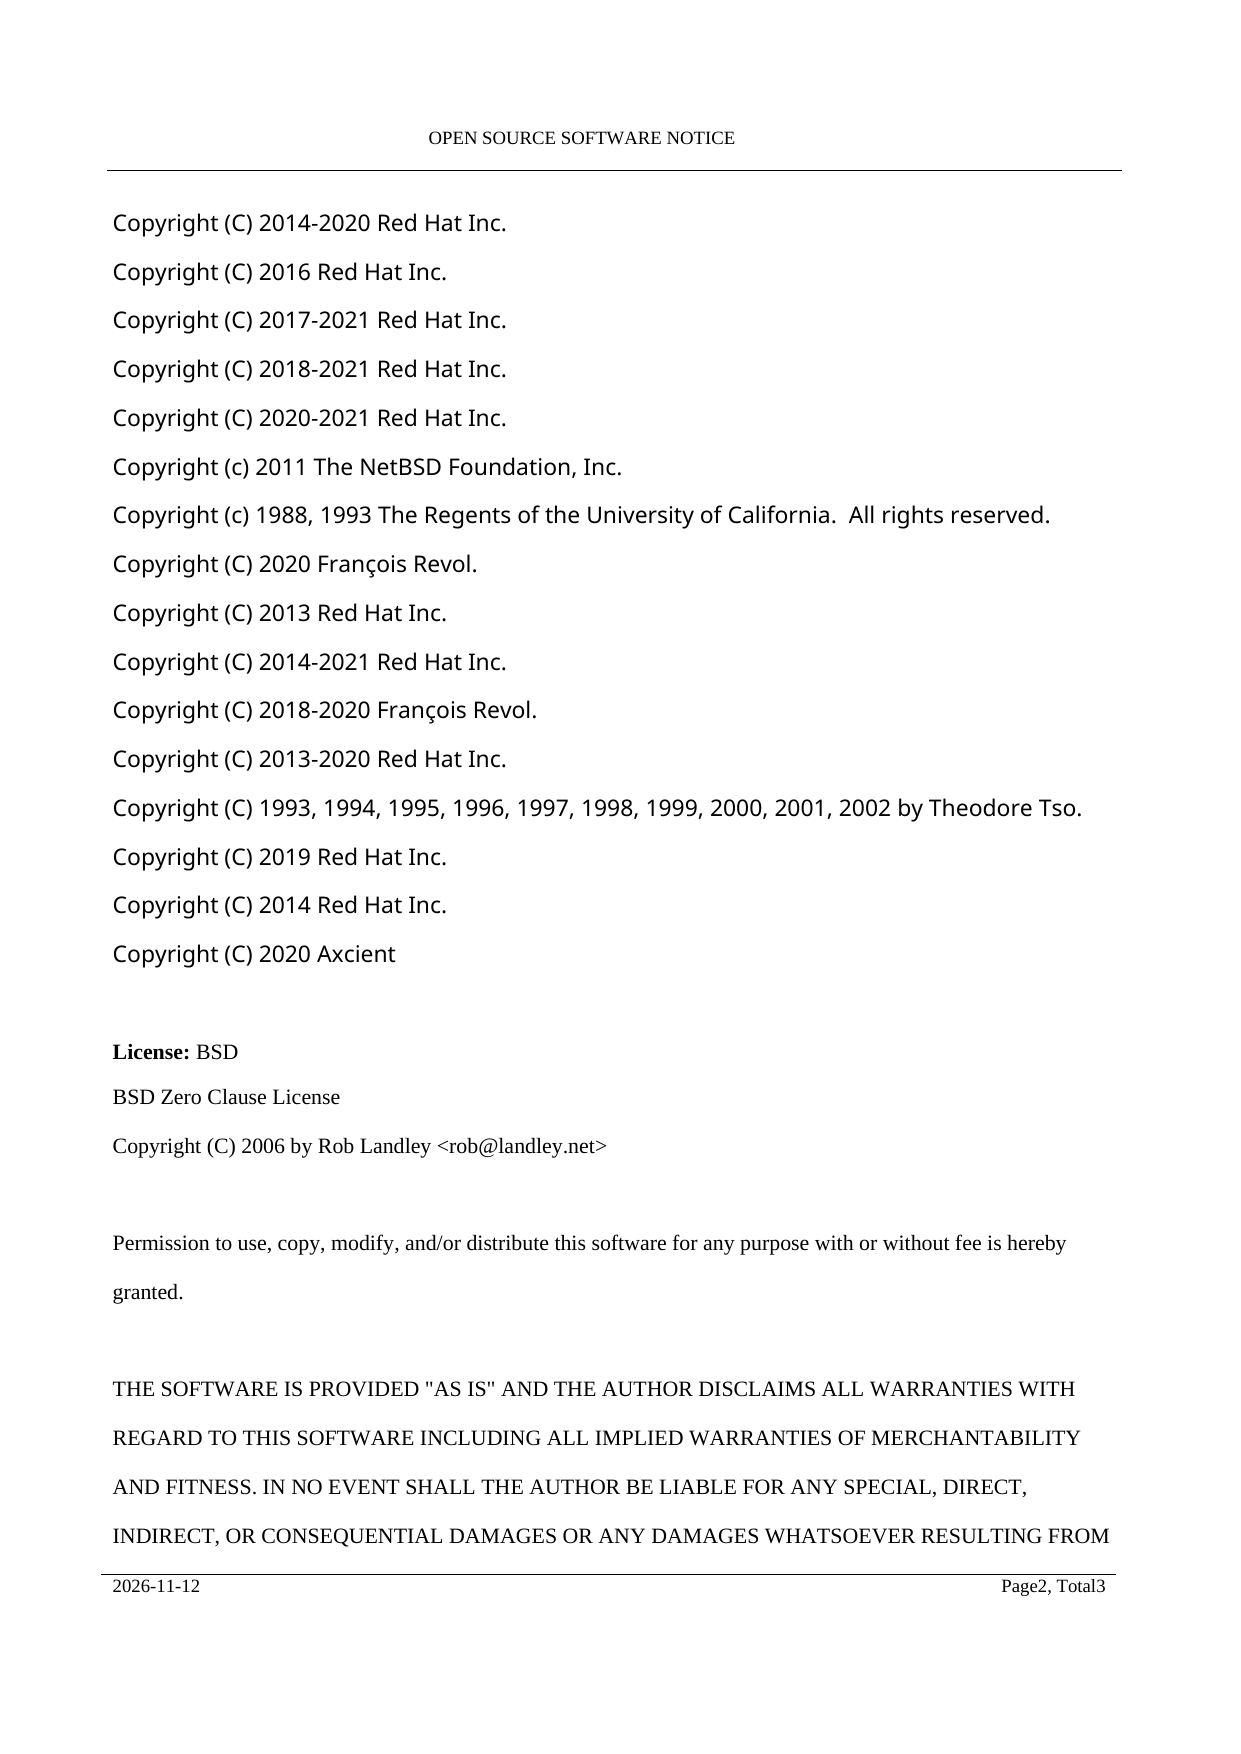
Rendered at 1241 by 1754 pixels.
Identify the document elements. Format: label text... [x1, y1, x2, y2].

text License: BSD [112, 1035, 1128, 1068]
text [112, 206, 1128, 1019]
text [112, 1080, 1128, 1551]
